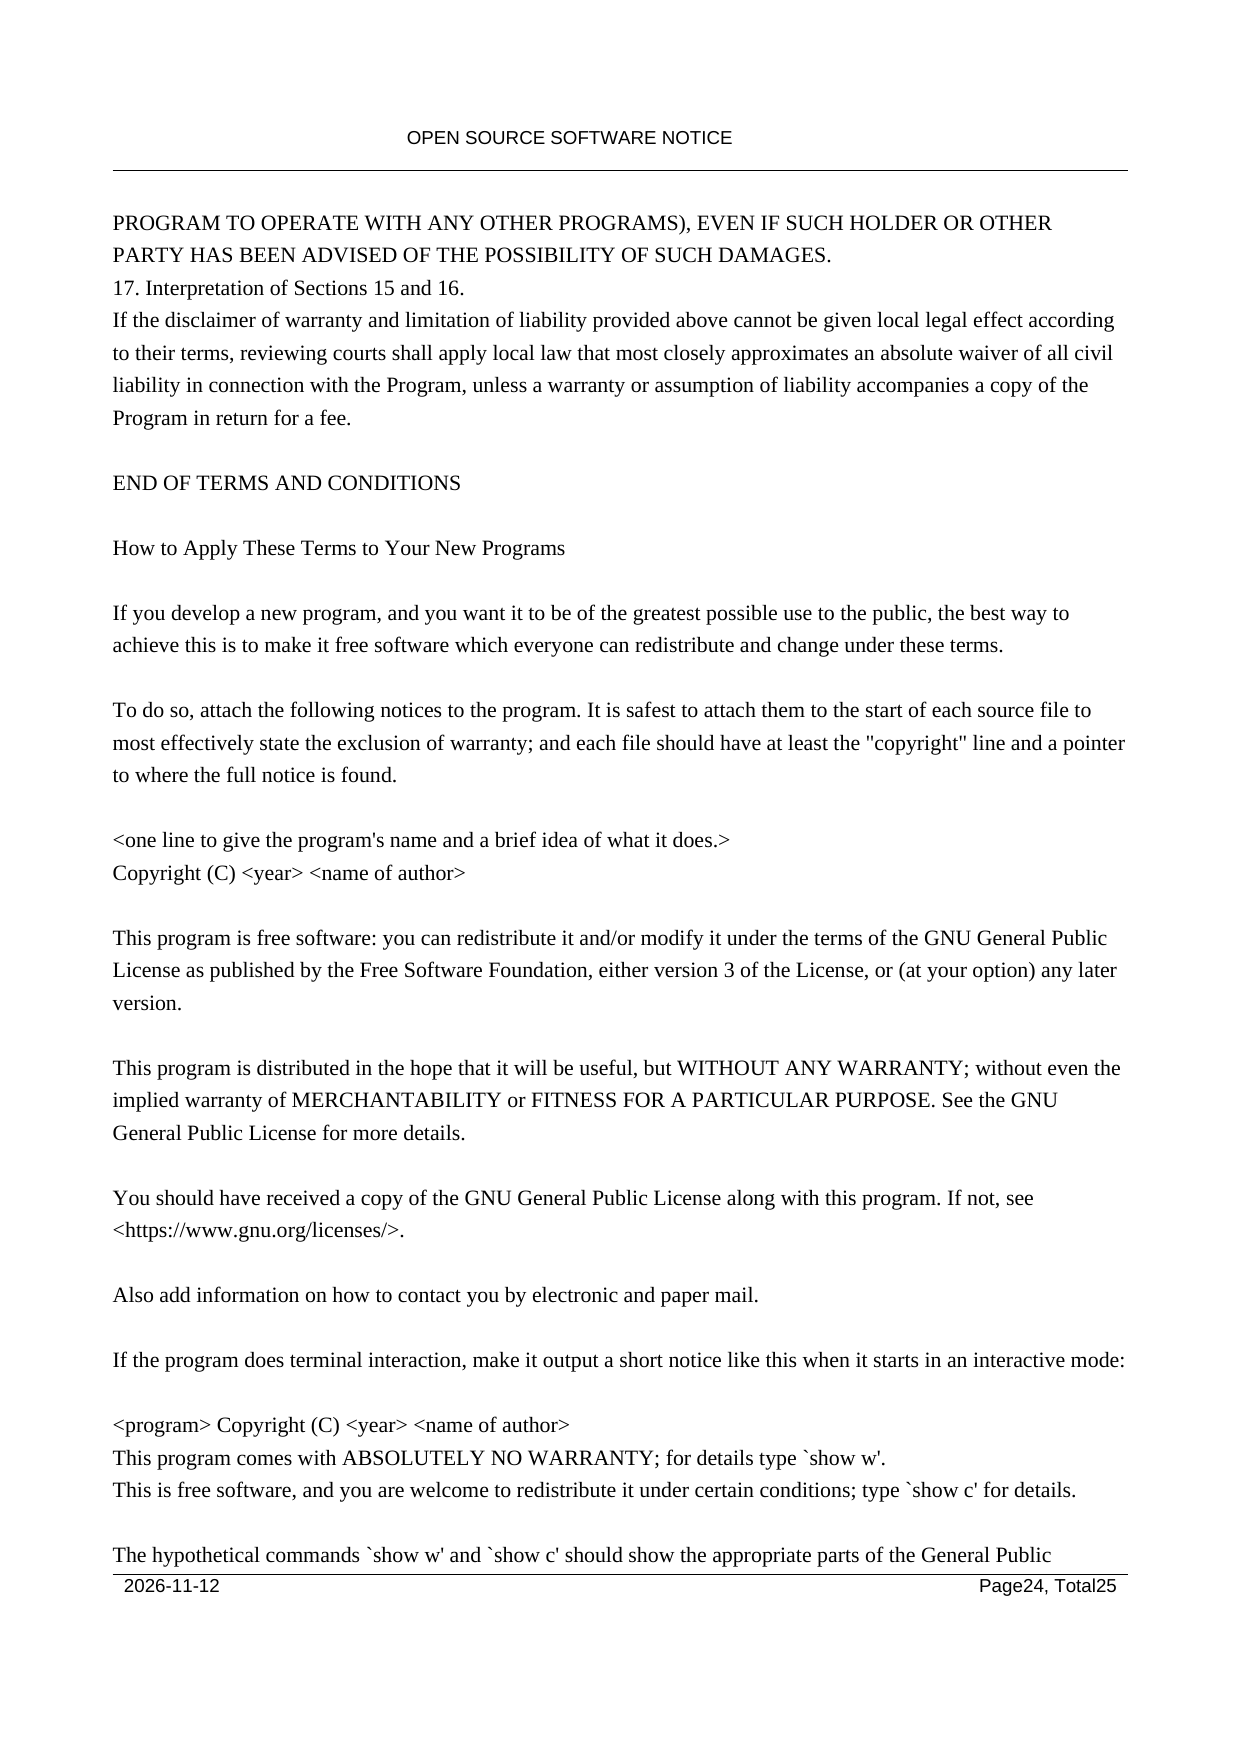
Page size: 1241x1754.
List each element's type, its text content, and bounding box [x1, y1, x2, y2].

text This program comes with ABSOLUTELY NO WARRANTY; for details type `show w'. [112, 1441, 1128, 1474]
text This is free software, and you are welcome to redistribute it under certain conditions; type `show c' for details. [112, 1474, 1128, 1506]
text You should have received a copy of the GNU General Public License along with this program. If not, see <https://www.gnu.org/licenses/>. [112, 1181, 1128, 1246]
text If the program does terminal interaction, make it output a short notice like this when it starts in an interactive mode: [112, 1344, 1128, 1376]
text 17. Interpretation of Sections 15 and 16. [112, 271, 1128, 304]
text Copyright (C) <year> <name of author> [112, 856, 1128, 889]
text If the disclaimer of warranty and limitation of liability provided above cannot be given local legal effect according to their terms, reviewing courts shall apply local law that most closely approximates an absolute waiver of all civil liability in connection with the Program, unless a warranty or assumption of liability accompanies a copy of the Program in return for a fee. [112, 304, 1128, 434]
text Also add information on how to contact you by electronic and paper mail. [112, 1279, 1128, 1311]
text <one line to give the program's name and a brief idea of what it does.> [112, 824, 1128, 856]
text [112, 1539, 1128, 1571]
text END OF TERMS AND CONDITIONS [112, 466, 1128, 499]
text <program> Copyright (C) <year> <name of author> [112, 1409, 1128, 1441]
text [112, 206, 1128, 271]
text To do so, attach the following notices to the program. It is safest to attach them to the start of each source file to most effectively state the exclusion of warranty; and each file should have at least the "copyright" line and a pointer to where the full notice is found. [112, 694, 1128, 791]
text How to Apply These Terms to Your New Programs [112, 531, 1128, 564]
text This program is free software: you can redistribute it and/or modify it under the terms of the GNU General Public License as published by the Free Software Foundation, either version 3 of the License, or (at your option) any later version. [112, 921, 1128, 1019]
text If you develop a new program, and you want it to be of the greatest possible use to the public, the best way to achieve this is to make it free software which everyone can redistribute and change under these terms. [112, 596, 1128, 661]
text This program is distributed in the hope that it will be useful, but WITHOUT ANY WARRANTY; without even the implied warranty of MERCHANTABILITY or FITNESS FOR A PARTICULAR PURPOSE. See the GNU General Public License for more details. [112, 1051, 1128, 1149]
